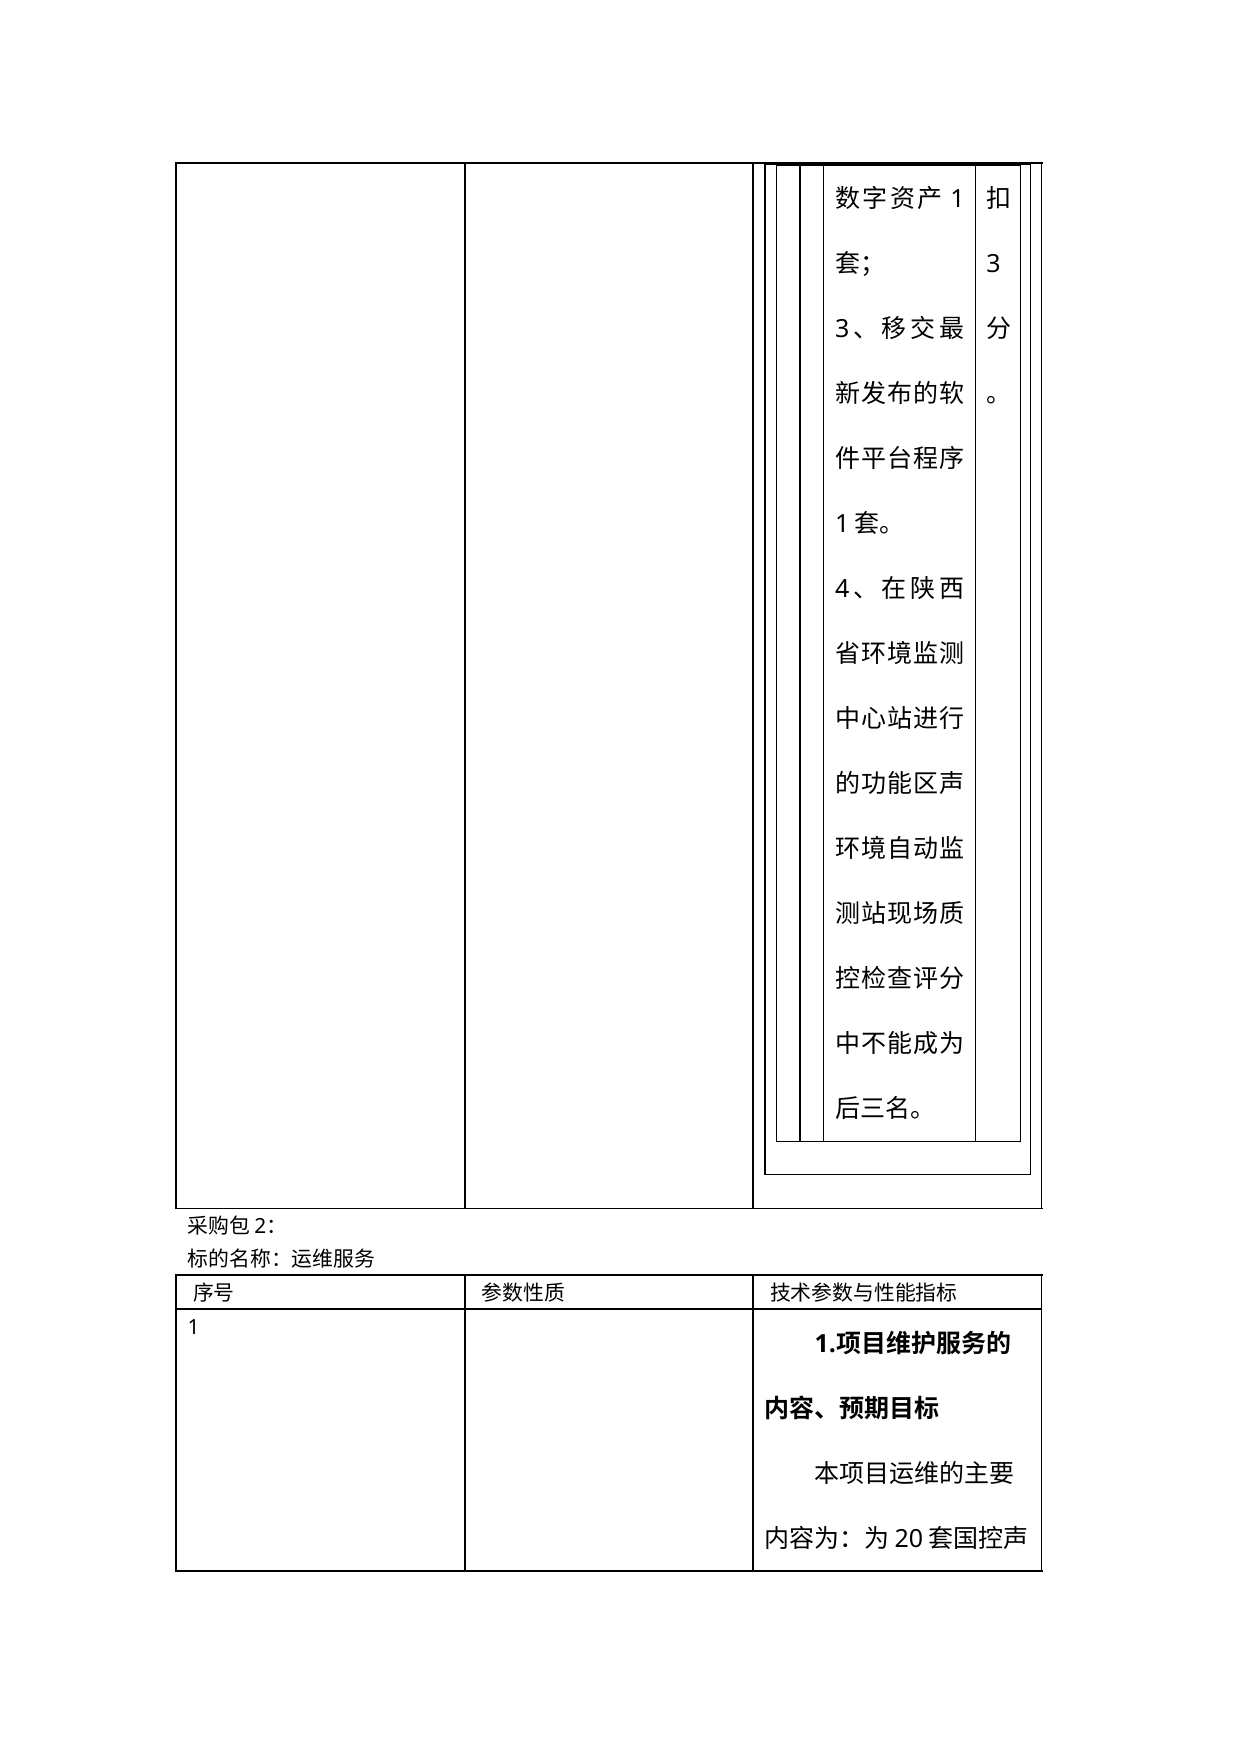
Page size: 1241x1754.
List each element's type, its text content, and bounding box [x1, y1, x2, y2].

table_cell 1 [177, 1310, 464, 1570]
table_cell 1 [177, 164, 464, 1208]
table_cell [754, 164, 1041, 1208]
text 标的名称：运维服务 [187, 1242, 1053, 1274]
table_header 参数性质 [466, 1276, 752, 1308]
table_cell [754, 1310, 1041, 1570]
table_cell [466, 1310, 752, 1570]
table_cell [466, 164, 752, 1208]
table_header 序号 [177, 1276, 464, 1308]
table_header 技术参数与性能指标 [754, 1276, 1041, 1308]
text 采购包2： [187, 1209, 1053, 1242]
